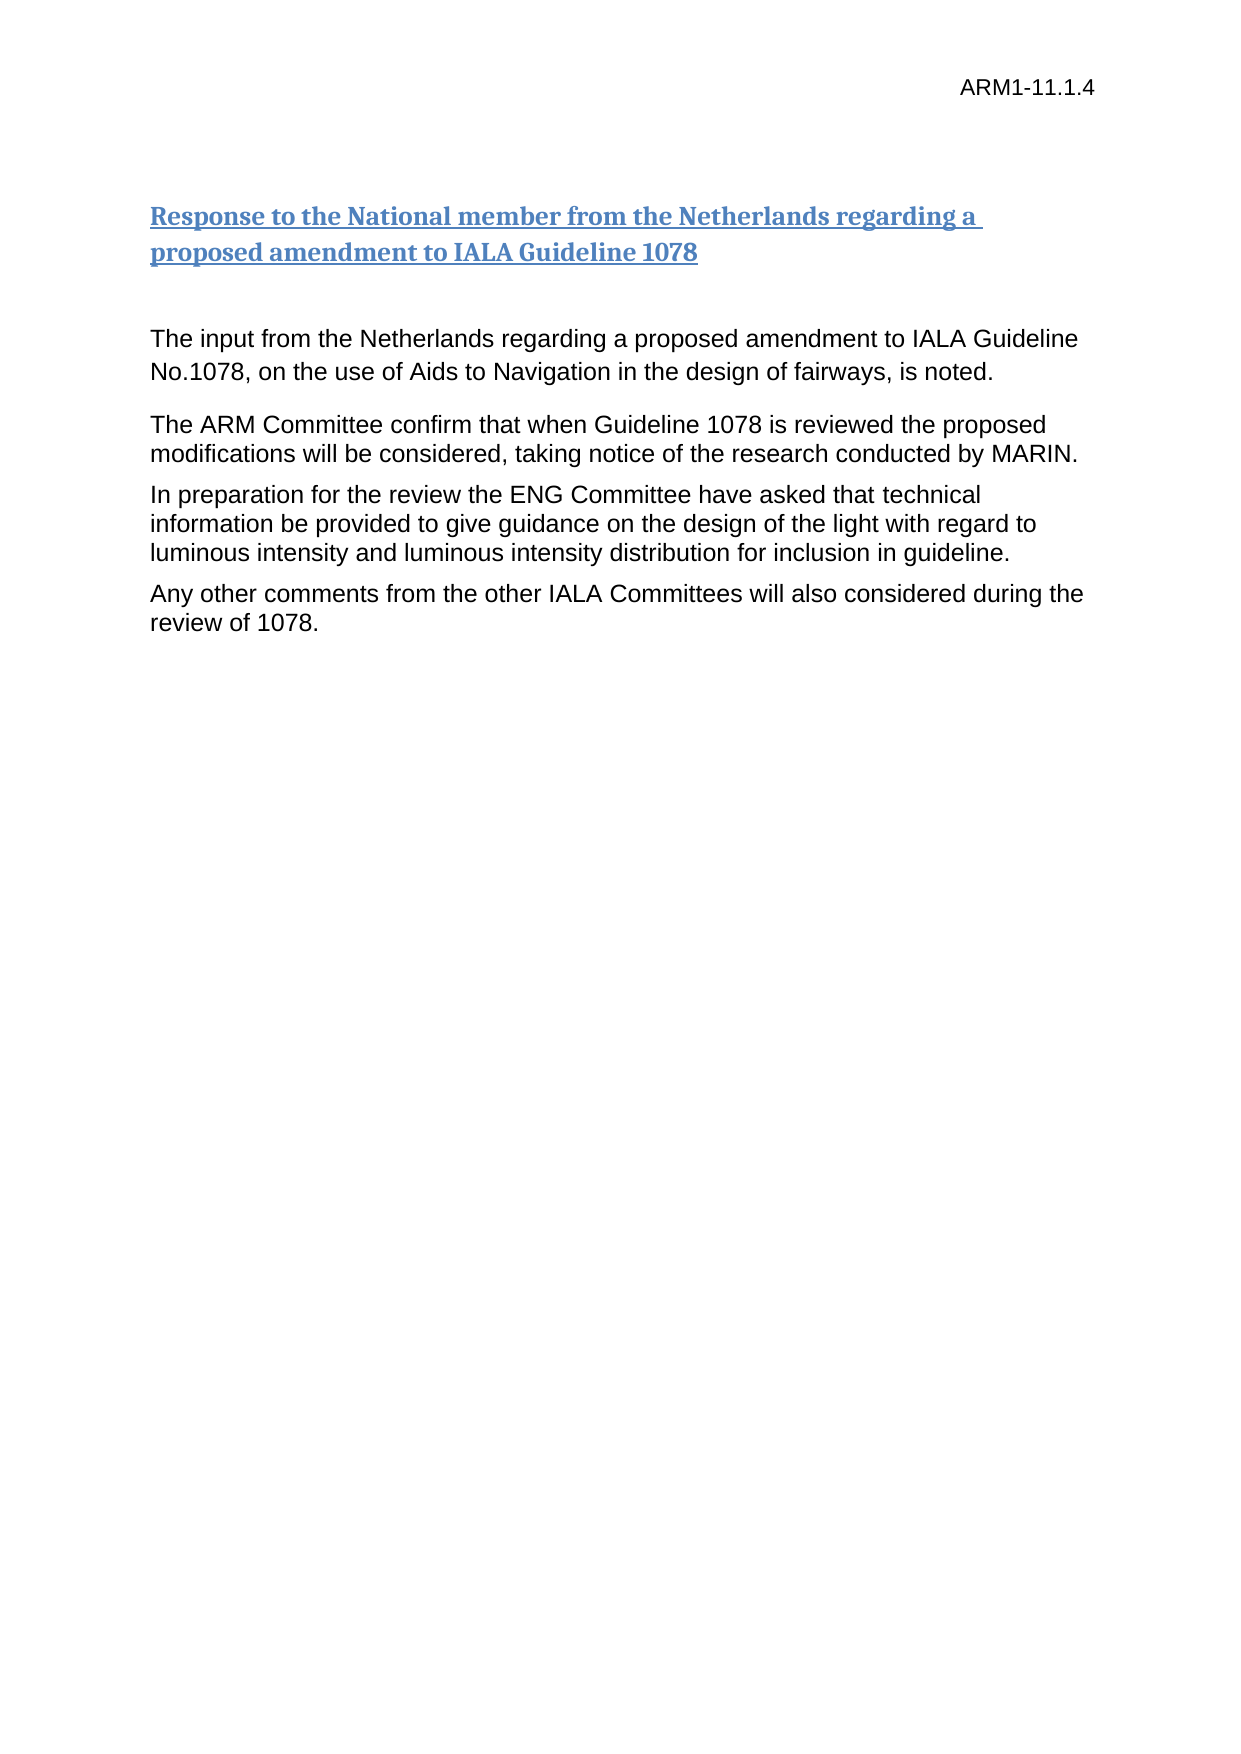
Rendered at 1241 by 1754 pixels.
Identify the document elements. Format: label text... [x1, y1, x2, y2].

list The ARM Committee confirm that when Guideline 1078 is reviewed the proposed modifications will be considered, taking notice of the research conducted by MARIN. [150, 410, 1090, 468]
text The input from the Netherlands regarding a proposed amendment to IALA Guideline No.1078, on the use of Aids to Navigation in the design of fairways, is noted. [150, 323, 1090, 385]
text In preparation for the review the ENG Committee have asked that technical information be provided to give guidance on the design of the light with regard to luminous intensity and luminous intensity distribution for inclusion in guideline. [150, 480, 1090, 567]
text Any other comments from the other IALA Committees will also considered during the review of 1078. [150, 579, 1090, 637]
subtitle Response to the National member from the Netherlands regarding a proposed amendment to IALA Guideline 1078 [150, 201, 1090, 268]
